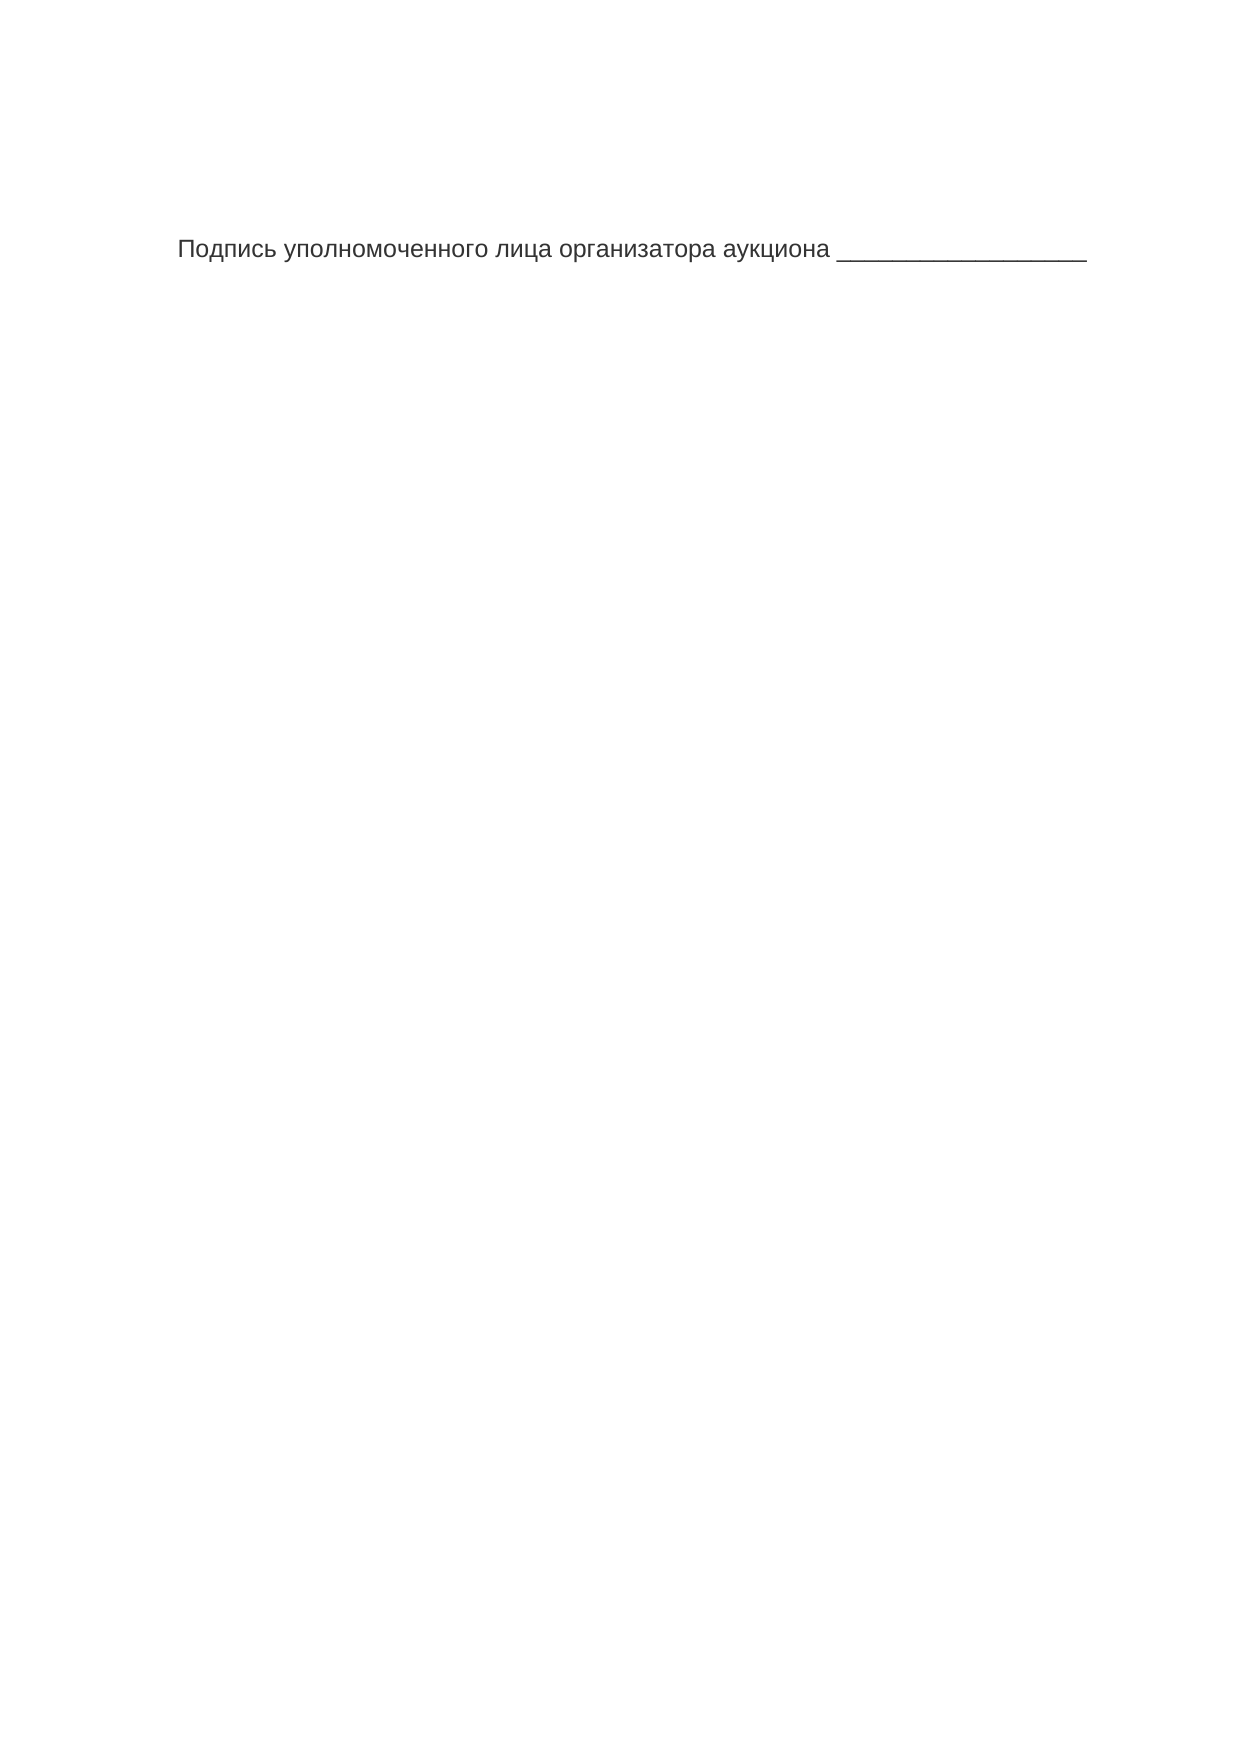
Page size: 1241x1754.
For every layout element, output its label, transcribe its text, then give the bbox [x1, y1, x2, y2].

text Подпись уполномоченного лица организатора аукциона __________________ [177, 234, 1152, 263]
